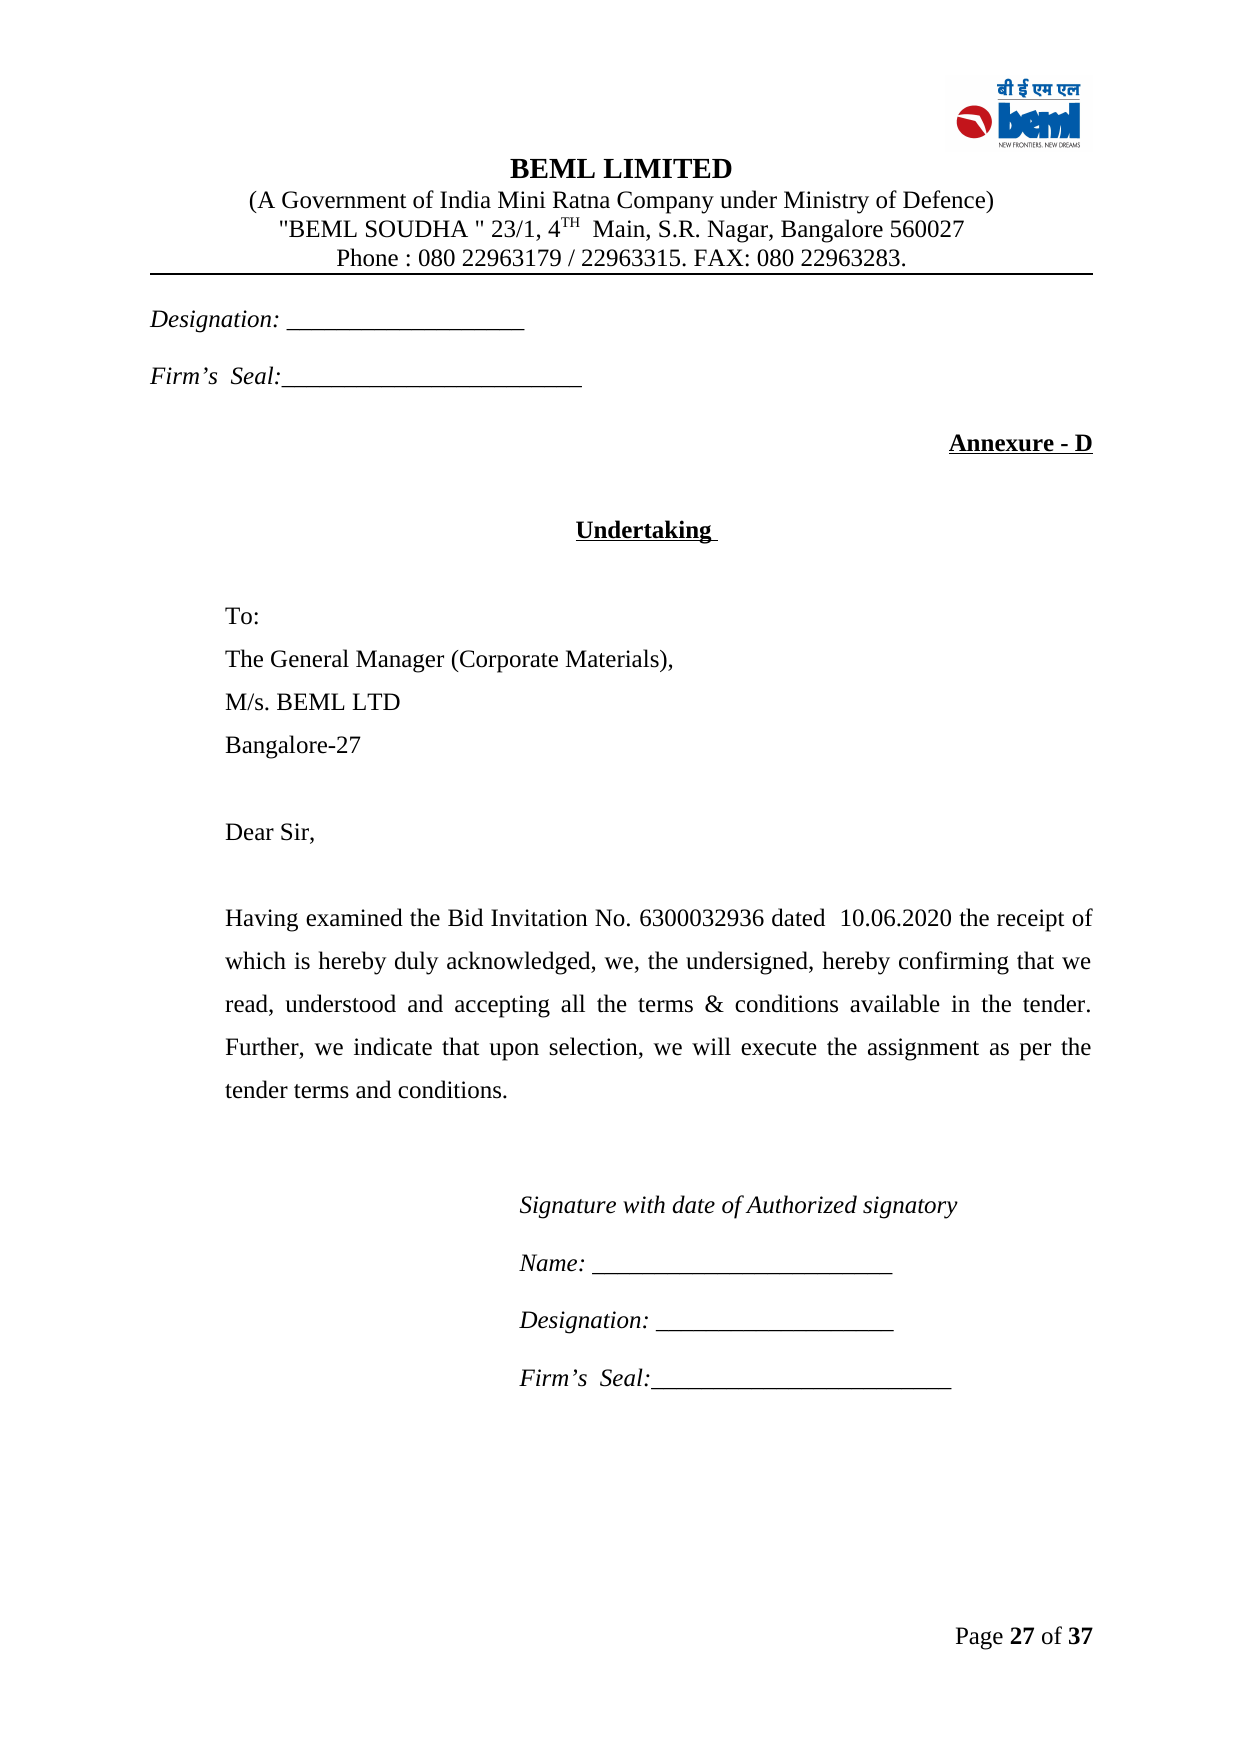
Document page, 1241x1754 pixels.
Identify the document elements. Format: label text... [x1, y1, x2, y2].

text Designation: ___________________ [150, 304, 1093, 332]
text Having examined the Bid Invitation No. 6300032936 dated 10.06.2020 the receipt of which is hereby duly acknowledged, we, the undersigned, hereby confirming that we read, understood and accepting all the terms & conditions available in the tender. Further, we indicate that upon selection, we will execute the assignment as per the tender terms and conditions. [225, 903, 1093, 1104]
text Dear Sir, [225, 817, 1093, 845]
text Bangalore-27 [225, 730, 1093, 759]
text Annexure - D [150, 428, 1093, 457]
text Name: ________________________ [445, 1248, 1093, 1277]
text Undertaking [225, 515, 1062, 543]
text Firm’s Seal:________________________ [445, 1363, 1093, 1392]
text To: [225, 601, 1093, 630]
text Designation: ___________________ [445, 1305, 1093, 1334]
text M/s. BEML LTD [225, 687, 1093, 716]
picture [944, 75, 1093, 152]
text Signature with date of Authorized signatory [150, 1190, 1093, 1219]
text The General Manager (Corporate Materials), [225, 644, 1093, 673]
text Firm’s Seal:________________________ [150, 361, 1093, 390]
